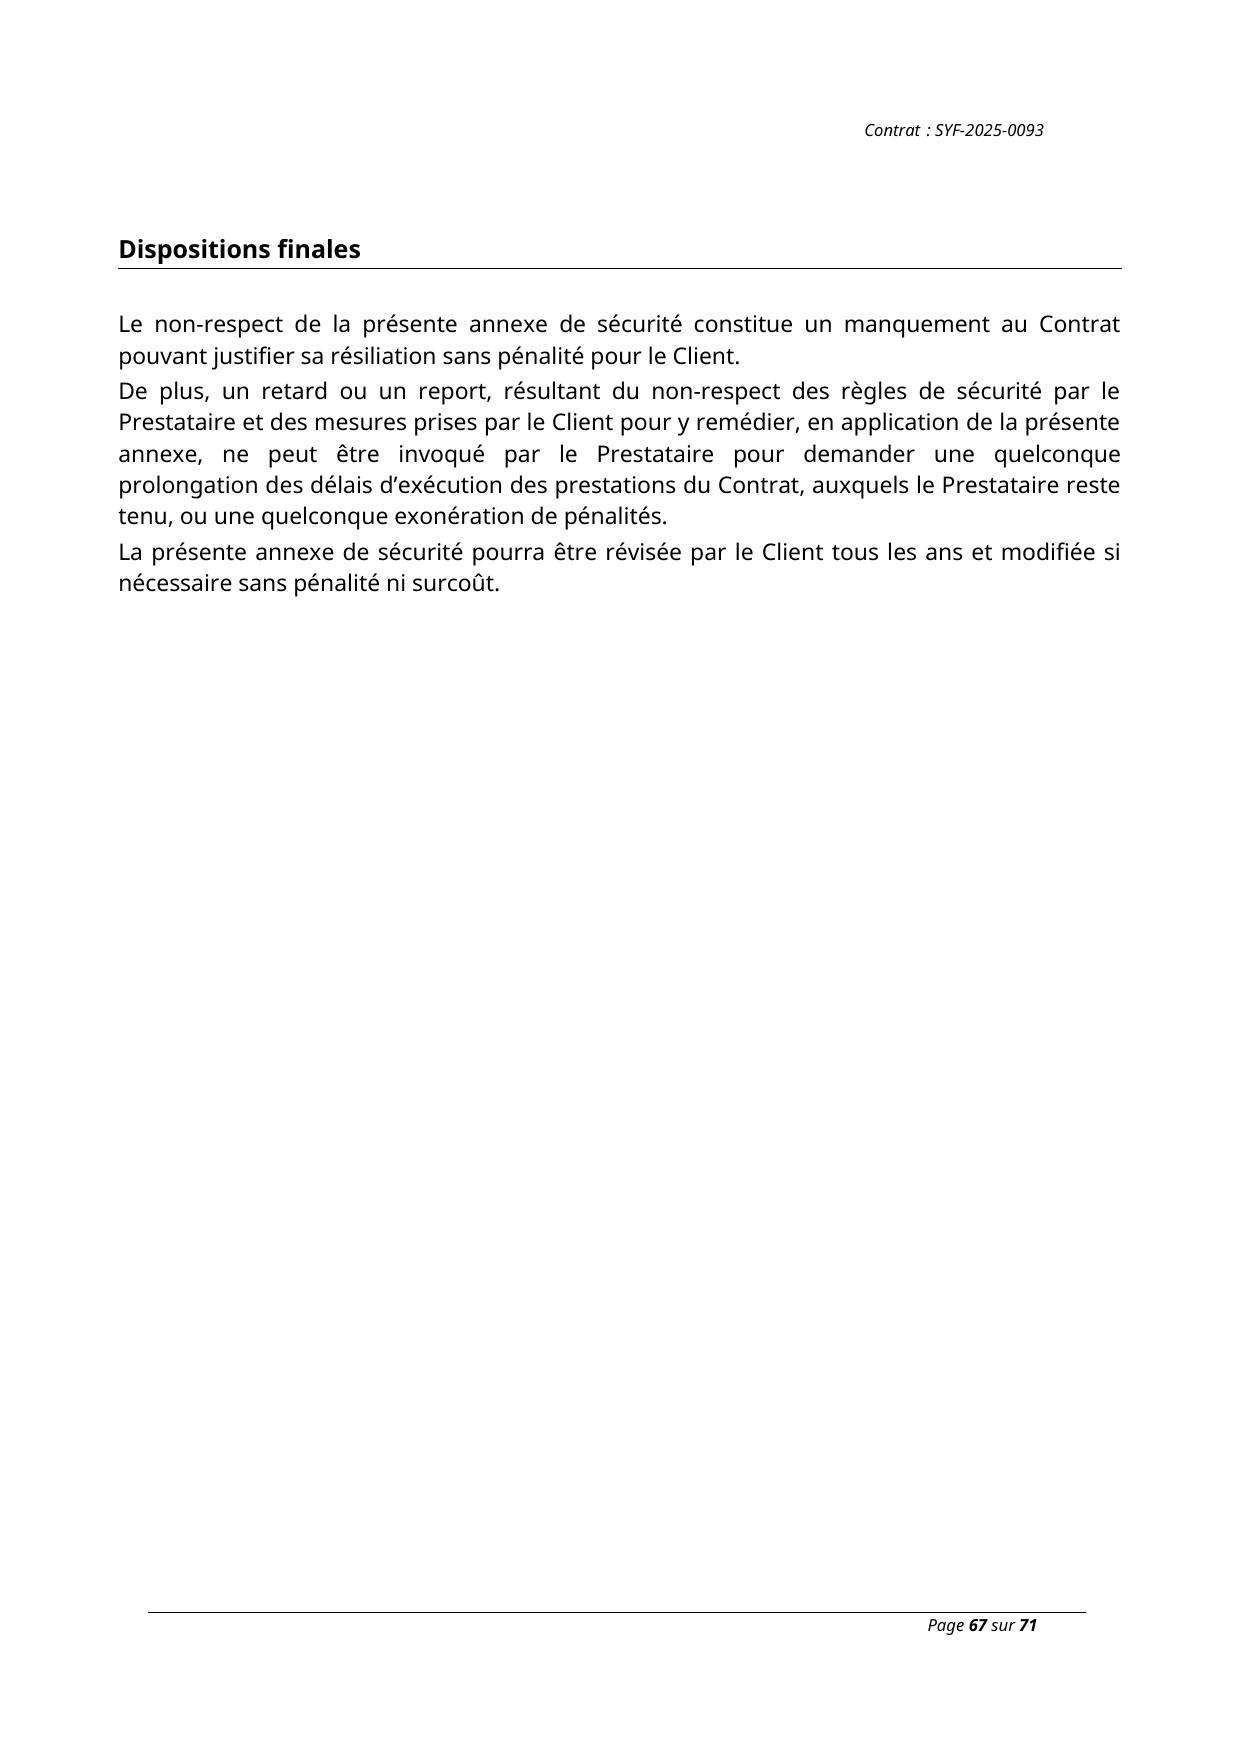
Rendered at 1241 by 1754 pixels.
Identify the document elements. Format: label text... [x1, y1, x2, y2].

text Dispositions finales [118, 232, 1122, 268]
text La présente annexe de sécurité pourra être révisée par le Client tous les ans et modifiée si nécessaire sans pénalité ni surcoût. [118, 535, 1122, 598]
text De plus, un retard ou un report, résultant du non-respect des règles de sécurité par le Prestataire et des mesures prises par le Client pour y remédier, en application de la présente annexe, ne peut être invoqué par le Prestataire pour demander une quelconque prolongation des délais d’exécution des prestations du Contrat, auxquels le Prestataire reste tenu, ou une quelconque exonération de pénalités. [118, 375, 1122, 531]
text Le non-respect de la présente annexe de sécurité constitue un manquement au Contrat pouvant justifier sa résiliation sans pénalité pour le Client. [118, 308, 1122, 371]
